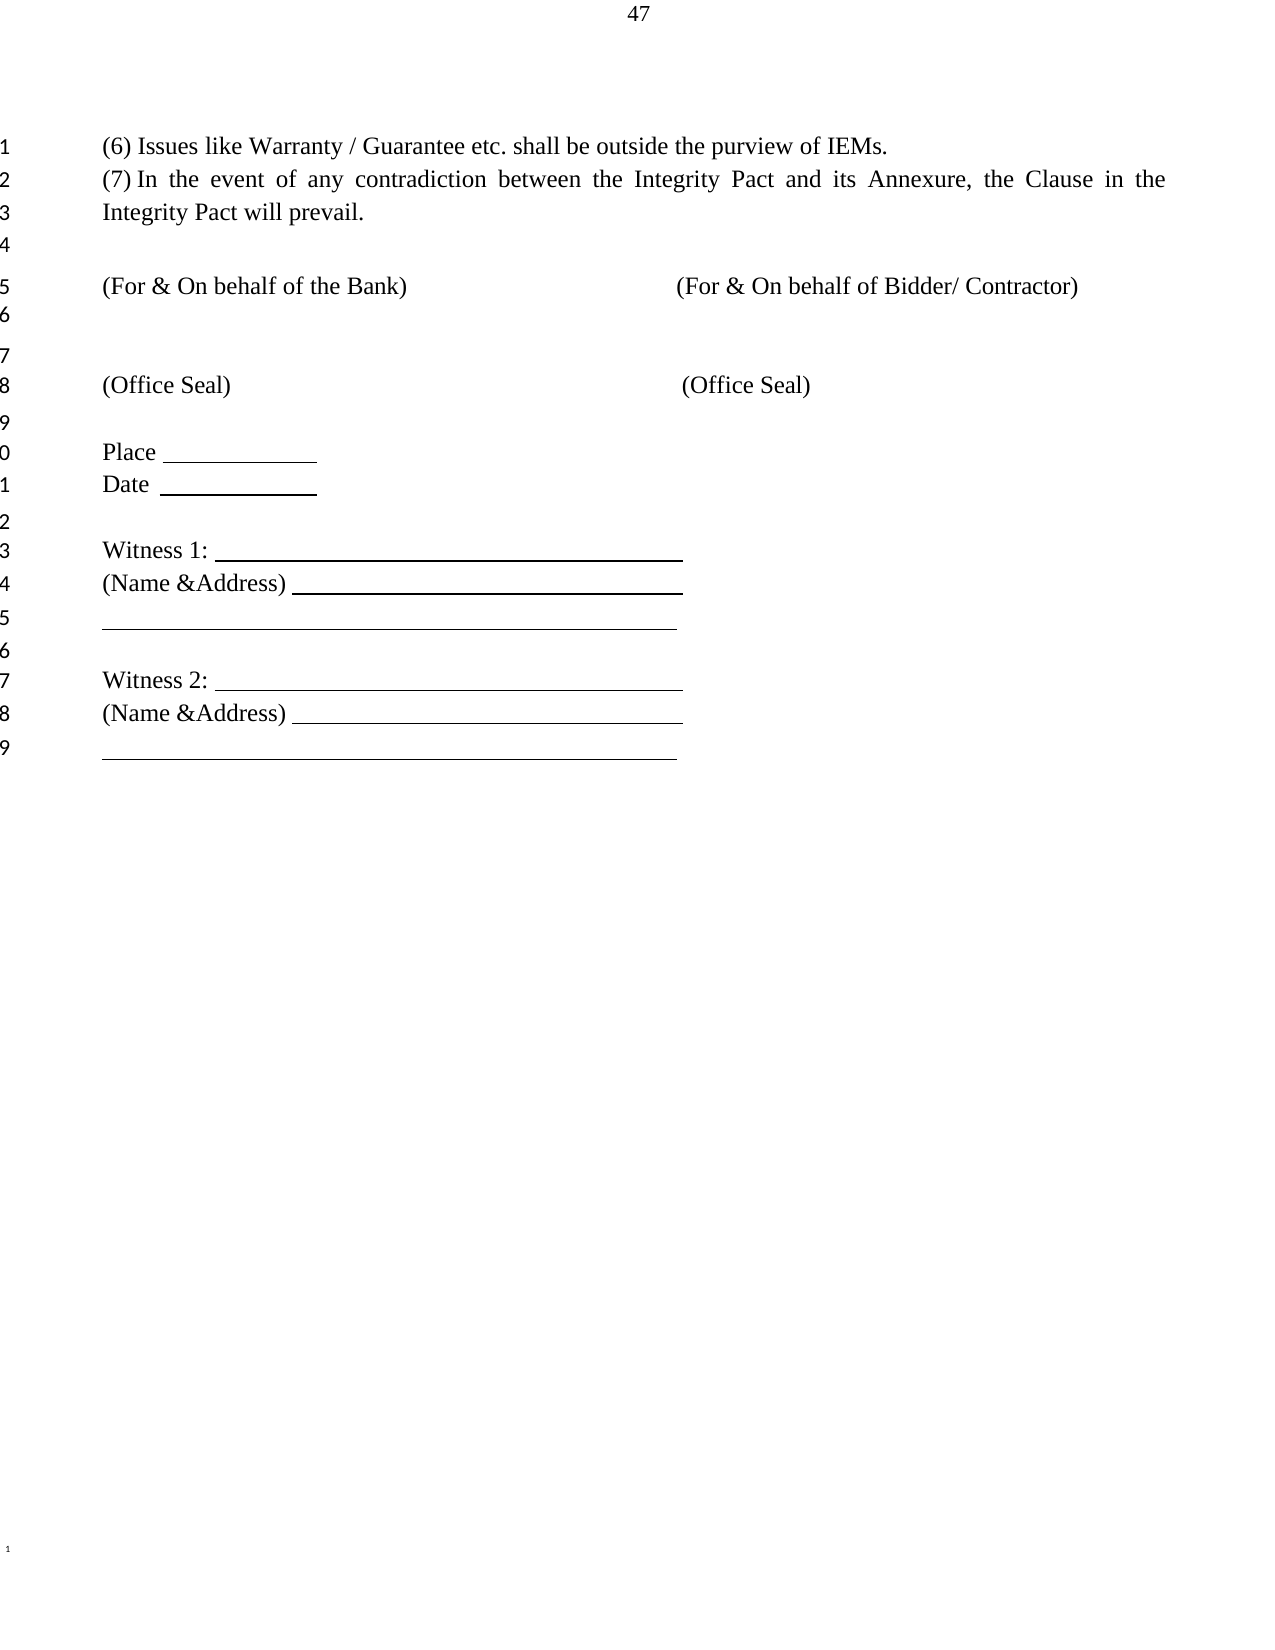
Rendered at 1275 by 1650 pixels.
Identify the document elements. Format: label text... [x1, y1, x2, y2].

text (Office Seal) (Office Seal) [102, 370, 1237, 399]
list Issues like Warranty / Guarantee etc. shall be outside the purview of IEMs. [102, 131, 1237, 160]
text Place Date [102, 437, 318, 498]
text (For & On behalf of the Bank) (For & On behalf of Bidder/ Contractor) [102, 271, 1237, 300]
text Witness 1: (Name &Address) [102, 535, 686, 597]
text Witness 2: (Name &Address) [102, 665, 686, 726]
list In the event of any contradiction between the Integrity Pact and its Annexure, the Clause in the Integrity Pact will prevail. [102, 164, 1167, 226]
